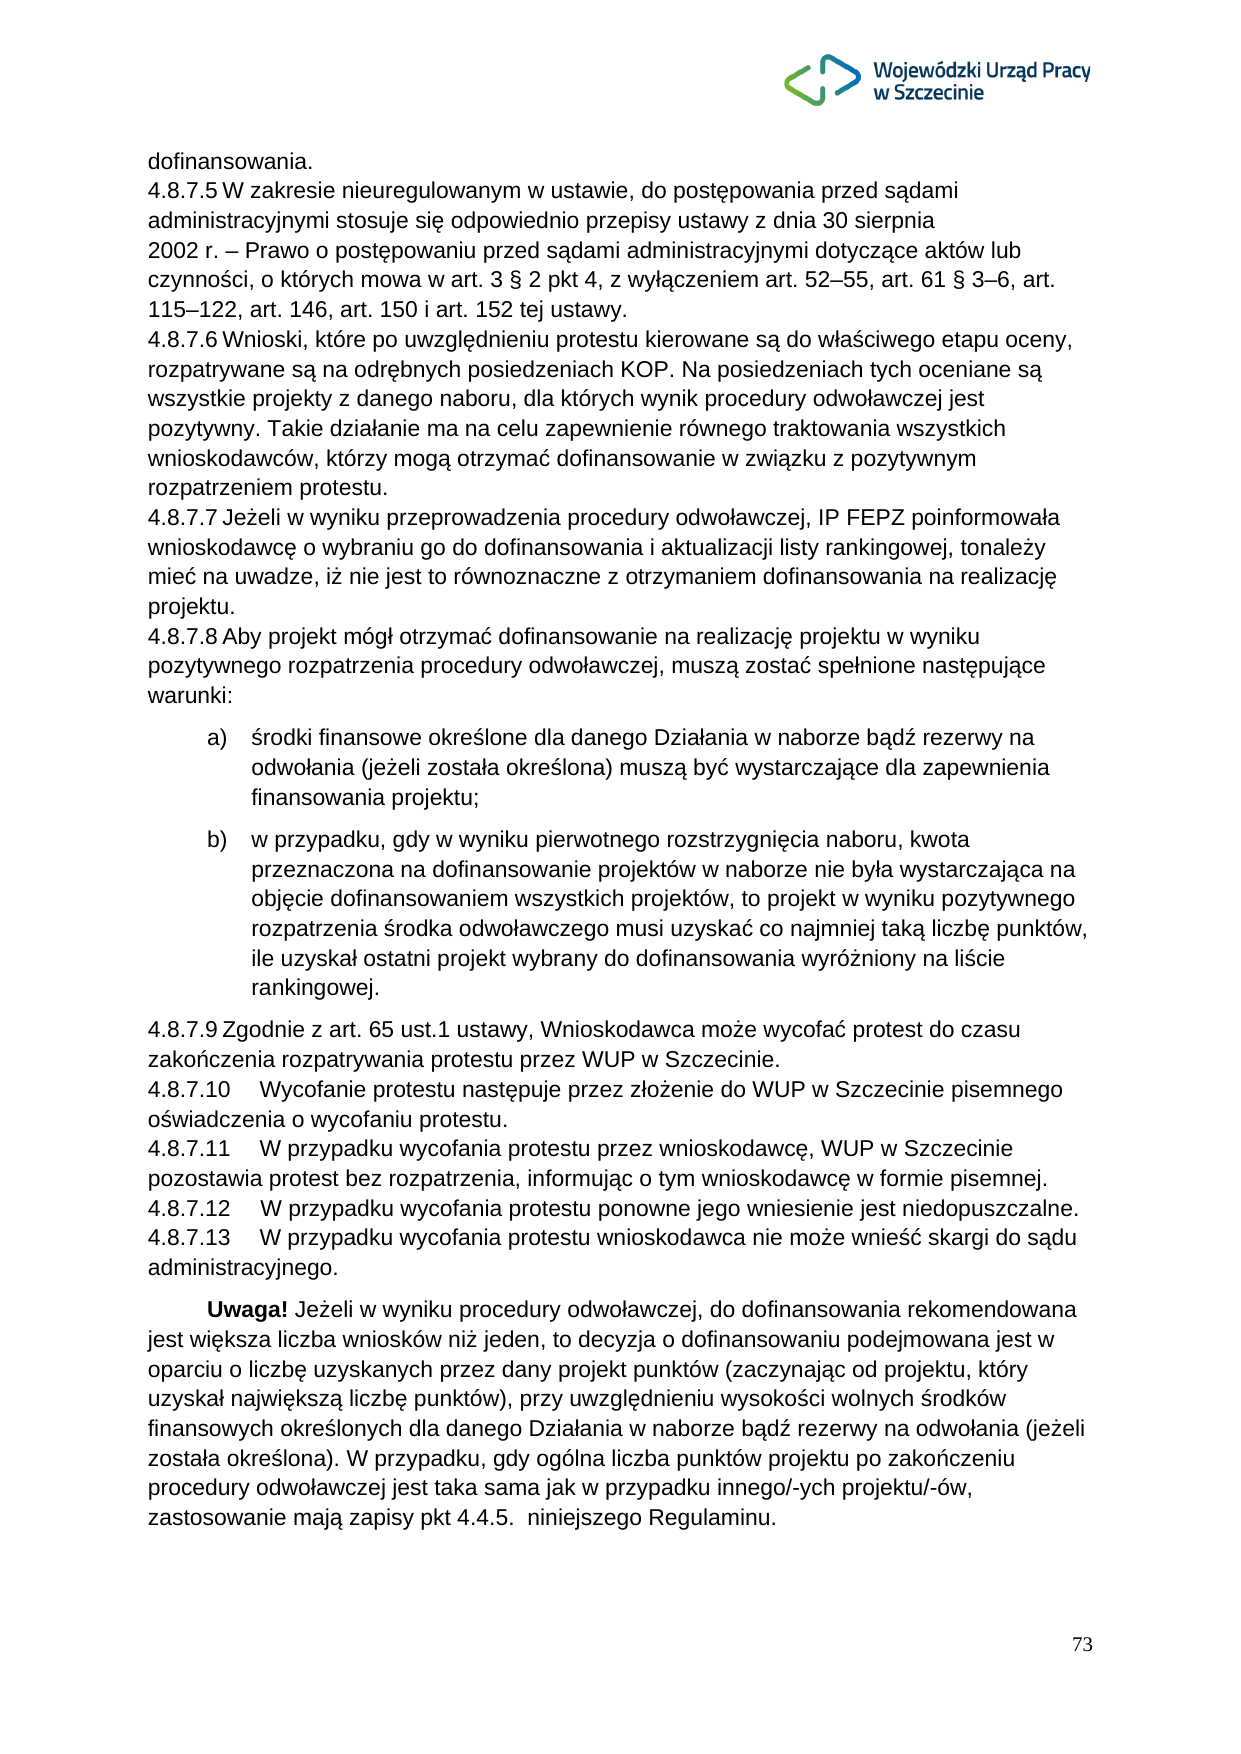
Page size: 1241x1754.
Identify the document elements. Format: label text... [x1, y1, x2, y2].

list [148, 148, 1092, 174]
list Wnioski, które po uwzględnieniu protestu kierowane są do właściwego etapu oceny, rozpatrywane są na odrębnych posiedzeniach KOP. Na posiedzeniach tych oceniane są wszystkie projekty z danego naboru, dla których wynik procedury odwoławczej jest pozytywny. Takie działanie ma na celu zapewnienie równego traktowania wszystkich wnioskodawców, którzy mogą otrzymać dofinansowanie w związku z pozytywnym rozpatrzeniem protestu. [148, 326, 1092, 501]
list Aby projekt mógł otrzymać dofinansowanie na realizację projektu w wyniku pozytywnego rozpatrzenia procedury odwoławczej, muszą zostać spełnione następujące warunki: [148, 623, 1092, 708]
text Uwaga! Jeżeli w wyniku procedury odwoławczej, do dofinansowania rekomendowana jest większa liczba wniosków niż jeden, to decyzja o dofinansowaniu podejmowana jest w oparciu o liczbę uzyskanych przez dany projekt punktów (zaczynając od projektu, który uzyskał największą liczbę punktów), przy uwzględnieniu wysokości wolnych środków finansowych określonych dla danego Działania w naborze bądź rezerwy na odwołania (jeżeli została określona). W przypadku, gdy ogólna liczba punktów projektu po zakończeniu procedury odwoławczej jest taka sama jak w przypadku innego/-ych projektu/-ów, zastosowanie mają zapisy pkt 4.4.5. niniejszego Regulaminu. [148, 1296, 1092, 1530]
list W zakresie nieuregulowanym w ustawie, do postępowania przed sądami administracyjnymi stosuje się odpowiednio przepisy ustawy z dnia 30 sierpnia 2002 r. – Prawo o postępowaniu przed sądami administracyjnymi dotyczące aktów lub czynności, o których mowa w art. 3 § 2 pkt 4, z wyłączeniem art. 52–55, art. 61 § 3–6, art. 115–122, art. 146, art. 150 i art. 152 tej ustawy. [148, 177, 1092, 322]
list W przypadku wycofania protestu przez wnioskodawcę, WUP w Szczecinie pozostawia protest bez rozpatrzenia, informując o tym wnioskodawcę w formie pisemnej. [148, 1135, 1092, 1191]
list W przypadku wycofania protestu ponowne jego wniesienie jest niedopuszczalne. [148, 1194, 1092, 1221]
list W przypadku wycofania protestu wnioskodawca nie może wnieść skargi do sądu administracyjnego. [148, 1224, 1092, 1280]
list Wycofanie protestu następuje przez złożenie do WUP w Szczecinie pisemnego oświadczenia o wycofaniu protestu. [148, 1076, 1092, 1132]
list Zgodnie z art. 65 ust.1 ustawy, Wnioskodawca może wycofać protest do czasu zakończenia rozpatrywania protestu przez WUP w Szczecinie. [148, 1016, 1092, 1072]
list Jeżeli w wyniku przeprowadzenia procedury odwoławczej, IP FEPZ poinformowała wnioskodawcę o wybraniu go do dofinansowania i aktualizacji listy rankingowej, tonależy mieć na uwadze, iż nie jest to równoznaczne z otrzymaniem dofinansowania na realizację projektu. [148, 504, 1092, 619]
list środki finansowe określone dla danego Działania w naborze bądź rezerwy na odwołania (jeżeli została określona) muszą być wystarczające dla zapewnienia finansowania projektu; [207, 724, 1092, 810]
picture [784, 54, 1091, 106]
list w przypadku, gdy w wyniku pierwotnego rozstrzygnięcia naboru, kwota przeznaczona na dofinansowanie projektów w naborze nie była wystarczająca na objęcie dofinansowaniem wszystkich projektów, to projekt w wyniku pozytywnego rozpatrzenia środka odwoławczego musi uzyskać co najmniej taką liczbę punktów, ile uzyskał ostatni projekt wybrany do dofinansowania wyróżniony na liście rankingowej. [207, 826, 1092, 1001]
